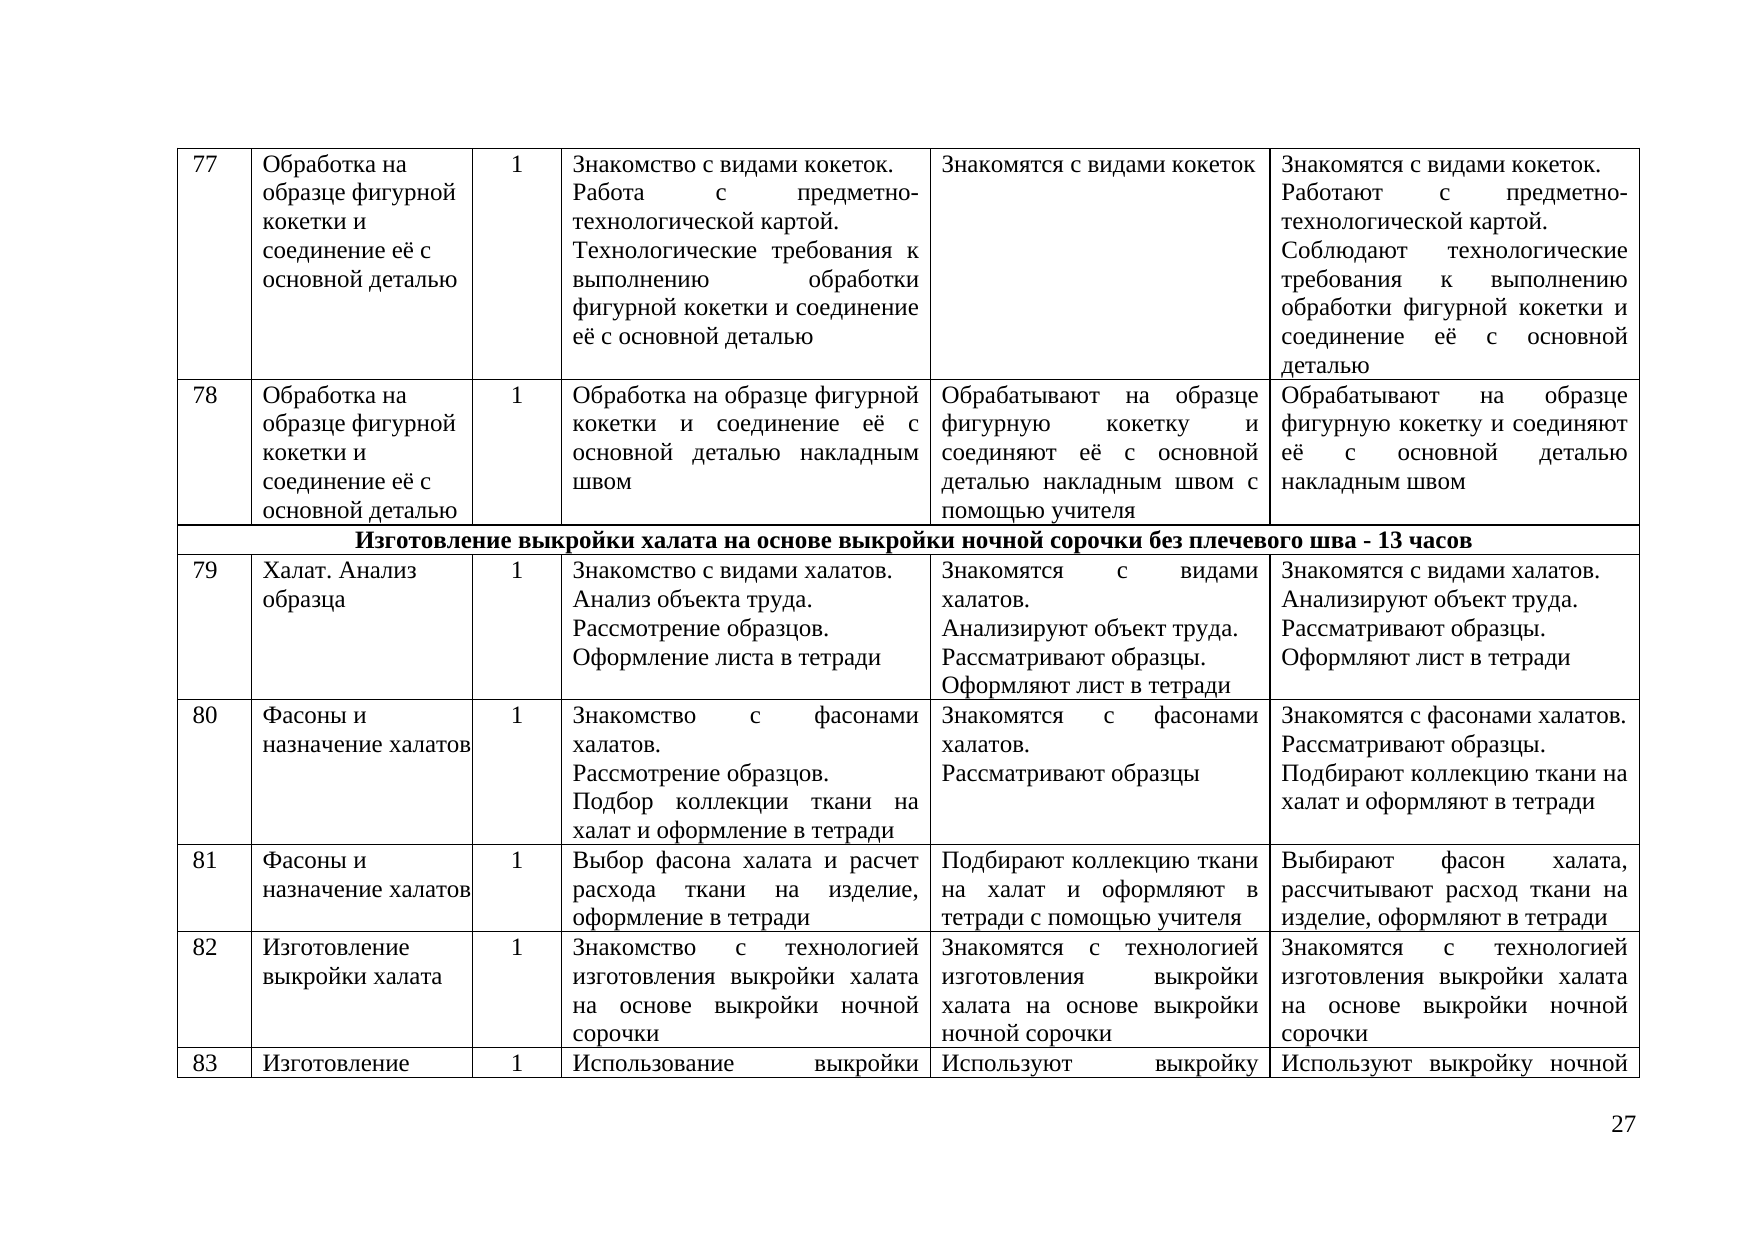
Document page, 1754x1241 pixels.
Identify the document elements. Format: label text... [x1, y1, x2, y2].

table_cell 83 [178, 1048, 251, 1077]
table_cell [252, 1048, 472, 1077]
table_cell Подбирают коллекцию ткани на халат и оформляют в тетради с помощью учителя [931, 845, 1269, 931]
table_cell Знакомятся с фасонами халатов. Рассматривают образцы [931, 700, 1269, 844]
table_cell 82 [178, 932, 251, 1047]
table_cell 79 [178, 555, 251, 699]
table_cell Выбор фасона халата и расчет расхода ткани на изделие, оформление в тетради [562, 845, 930, 931]
table_cell Обрабатывают на образце фигурную кокетку и соединяют её с основной деталью накладным швом с помощью учителя [931, 380, 1269, 523]
table_header Знакомство с видами кокеток. Работа с предметно-технологической картой. Технологические требования к выполнению обработки фигурной кокетки и соединение её с основной деталью [562, 149, 930, 379]
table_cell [562, 1048, 930, 1077]
table_cell Выбирают фасон халата, рассчитывают расход ткани на изделие, оформляют в тетради [1271, 845, 1639, 931]
table_cell Знакомство с фасонами халатов. Рассмотрение образцов. Подбор коллекции ткани на халат и оформление в тетради [562, 700, 930, 844]
table_header Изготовление выкройки халата на основе выкройки ночной сорочки без плечевого шва - 13 часов [178, 526, 1639, 554]
table_cell 1 [473, 380, 561, 523]
table_cell Знакомятся с видами халатов. Анализируют объект труда. Рассматривают образцы. Оформляют лист в тетради [1271, 555, 1639, 699]
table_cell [1271, 1048, 1639, 1077]
table_cell 1 [473, 1048, 561, 1077]
table_header Знакомятся с видами кокеток [931, 149, 1269, 379]
table_cell Фасоны и назначение халатов [252, 700, 472, 844]
table_cell 81 [178, 845, 251, 931]
table_cell Знакомятся с технологией изготовления выкройки халата на основе выкройки ночной сорочки [931, 932, 1269, 1047]
table_cell Знакомятся с фасонами халатов. Рассматривают образцы. Подбирают коллекцию ткани на халат и оформляют в тетради [1271, 700, 1639, 844]
table_cell Знакомство с технологией изготовления выкройки халата на основе выкройки ночной сорочки [562, 932, 930, 1047]
table_cell 1 [473, 845, 561, 931]
table_cell Знакомятся с видами халатов. Анализируют объект труда. Рассматривают образцы. Оформляют лист в тетради [931, 555, 1269, 699]
table_header Обработка на образце фигурной кокетки и соединение её с основной деталью [252, 149, 472, 379]
table_cell 1 [473, 700, 561, 844]
table_cell Обработка на образце фигурной кокетки и соединение её с основной деталью накладным швом [562, 380, 930, 523]
table_header Знакомятся с видами кокеток. Работают с предметно-технологической картой. Соблюдают технологические требования к выполнению обработки фигурной кокетки и соединение её с основной деталью [1271, 149, 1639, 379]
table_cell 1 [473, 555, 561, 699]
table_cell Знакомятся с технологией изготовления выкройки халата на основе выкройки ночной сорочки [1271, 932, 1639, 1047]
table_cell Знакомство с видами халатов. Анализ объекта труда. Рассмотрение образцов. Оформление листа в тетради [562, 555, 930, 699]
table_cell 80 [178, 700, 251, 844]
table_cell Обрабатывают на образце фигурную кокетку и соединяют её с основной деталью накладным швом [1271, 380, 1639, 523]
table_cell Обработка на образце фигурной кокетки и соединение её с основной деталью [252, 380, 472, 523]
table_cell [931, 1048, 1269, 1077]
table_header 77 [178, 149, 251, 379]
table_cell Изготовление выкройки халата [252, 932, 472, 1047]
table_cell Фасоны и назначение халатов [252, 845, 472, 931]
table_cell 78 [178, 380, 251, 523]
table_header 1 [473, 149, 561, 379]
table_cell Халат. Анализ образца [252, 555, 472, 699]
table_cell 1 [473, 932, 561, 1047]
